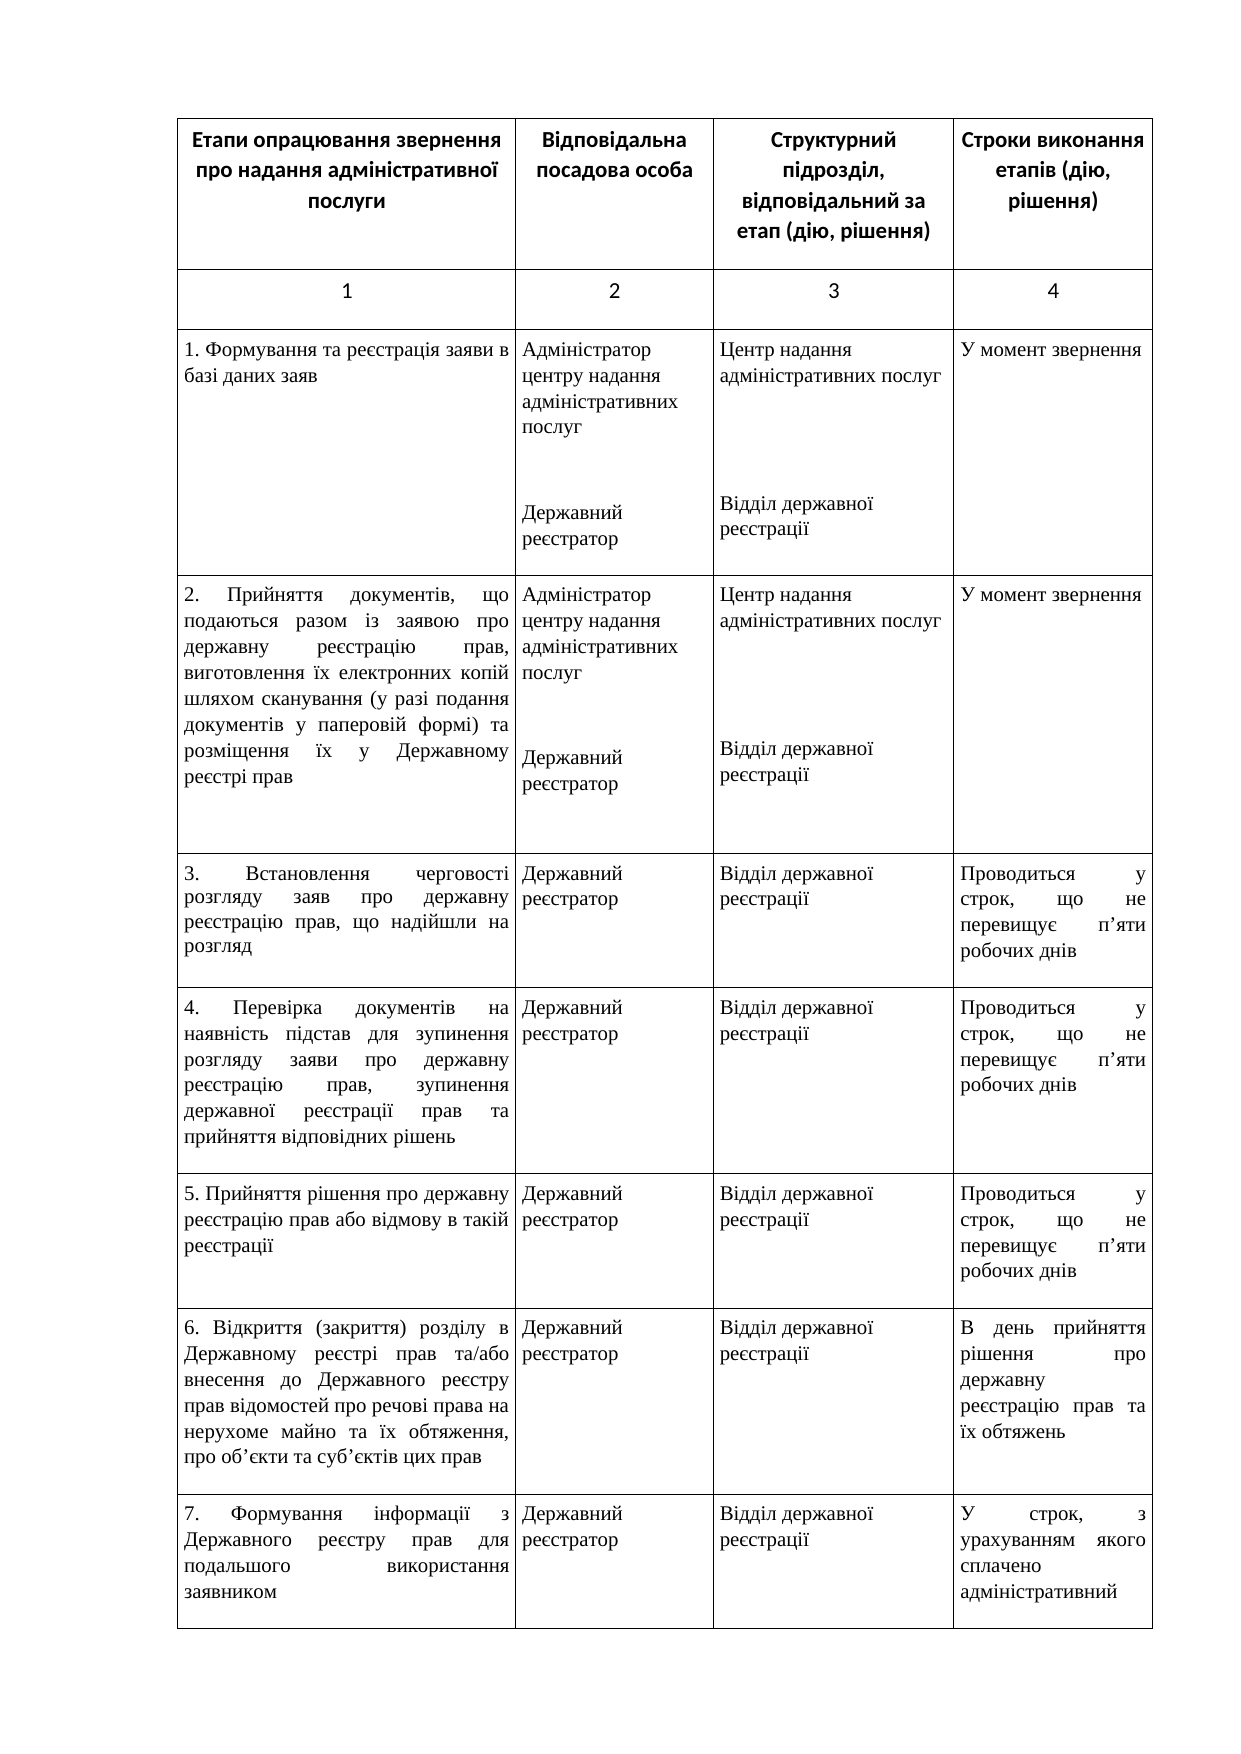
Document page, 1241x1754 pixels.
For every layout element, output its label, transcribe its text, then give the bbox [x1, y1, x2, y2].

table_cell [516, 1495, 713, 1628]
table_cell Проводиться у строк, що не перевищує п’яти робочих днів [954, 1174, 1152, 1307]
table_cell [714, 1495, 953, 1628]
table_header Відповідальна посадова особа [516, 119, 713, 269]
table_cell 2 [516, 270, 713, 329]
table_cell 6. Відкриття (закриття) розділу в Державному реєстрі прав та/або внесення до Державного реєстру прав відомостей про речові права на нерухоме майно та їх обтяження, про об’єкти та суб’єктів цих прав [178, 1309, 515, 1493]
table_cell 1. Формування та реєстрація заяви в базі даних заяв [178, 330, 515, 575]
table_cell Державний реєстратор [516, 1174, 713, 1307]
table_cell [954, 1495, 1152, 1628]
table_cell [178, 1495, 515, 1628]
table_cell В день прийняття рішення про державну реєстрацію прав та їх обтяжень [954, 1309, 1152, 1493]
table_cell Адміністратор центру надання адміністративних послуг Державний реєстратор [516, 330, 713, 575]
table_cell Державний реєстратор [516, 854, 713, 987]
table_cell Державний реєстратор [516, 1309, 713, 1493]
table_cell Адміністратор центру надання адміністративних послуг Державний реєстратор [516, 576, 713, 853]
table_cell Відділ державної реєстрації [714, 1309, 953, 1493]
table_cell 1 [178, 270, 515, 329]
table_cell Відділ державної реєстрації [714, 988, 953, 1173]
table_cell У момент звернення [954, 330, 1152, 575]
table_cell Центр надання адміністративних послуг Відділ державної реєстрації [714, 330, 953, 575]
table_cell 5. Прийняття рішення про державну реєстрацію прав або відмову в такій реєстрації [178, 1174, 515, 1307]
table_cell Відділ державної реєстрації [714, 854, 953, 987]
table_cell 3 [714, 270, 953, 329]
table_header Строки виконання етапів (дію, рішення) [954, 119, 1152, 269]
table_cell Проводиться у строк, що не перевищує п’яти робочих днів [954, 854, 1152, 987]
table_header Етапи опрацювання звернення про надання адміністративної послуги [178, 119, 515, 269]
table_cell Відділ державної реєстрації [714, 1174, 953, 1307]
table_cell Проводиться у строк, що не перевищує п’яти робочих днів [954, 988, 1152, 1173]
table_header Структурний підрозділ, відповідальний за етап (дію, рішення) [714, 119, 953, 269]
table_cell 3. Встановлення черговості розгляду заяв про державну реєстрацію прав, що надійшли на розгляд [178, 854, 515, 987]
table_cell 2. Прийняття документів, що подаються разом із заявою про державну реєстрацію прав, виготовлення їх електронних копій шляхом сканування (у разі подання документів у паперовій формі) та розміщення їх у Державному реєстрі прав [178, 576, 515, 853]
table_cell Центр надання адміністративних послуг Відділ державної реєстрації [714, 576, 953, 853]
table_cell У момент звернення [954, 576, 1152, 853]
table_cell 4. Перевірка документів на наявність підстав для зупинення розгляду заяви про державну реєстрацію прав, зупинення державної реєстрації прав та прийняття відповідних рішень [178, 988, 515, 1173]
table_cell 4 [954, 270, 1152, 329]
table_cell Державний реєстратор [516, 988, 713, 1173]
